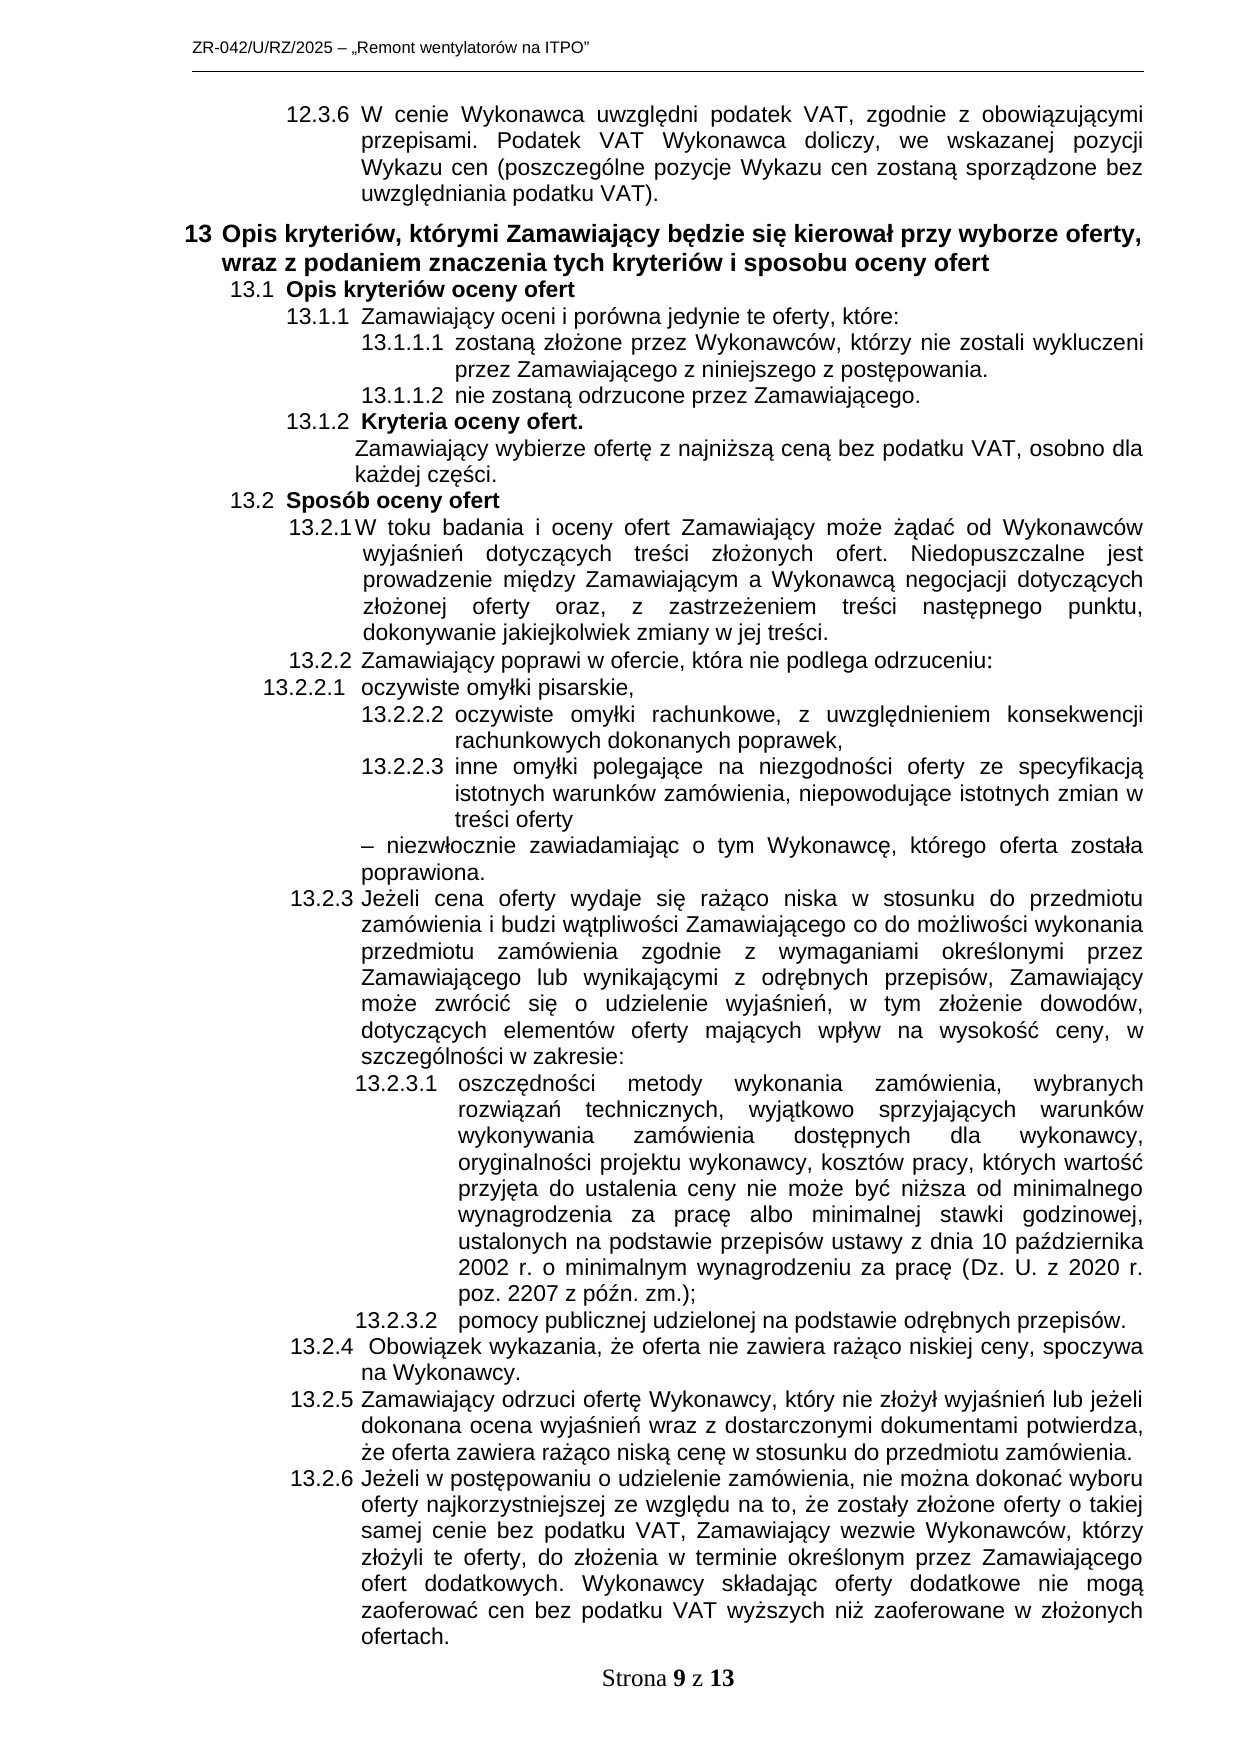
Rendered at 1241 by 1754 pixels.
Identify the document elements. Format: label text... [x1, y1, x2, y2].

subtitle Opis kryteriów, którymi Zamawiający będzie się kierował przy wyborze oferty, wraz z podaniem znaczenia tych kryteriów i sposobu oceny ofert [184, 219, 1144, 276]
list Zamawiający odrzuci ofertę Wykonawcy, który nie złożył wyjaśnień lub jeżeli dokonana ocena wyjaśnień wraz z dostarczonymi dokumentami potwierdza, że oferta zawiera rażąco niską cenę w stosunku do przedmiotu zamówienia. [290, 1386, 1144, 1465]
list Opis kryteriów oceny ofert [229, 276, 1144, 303]
list nie zostaną odrzucone przez Zamawiającego. [361, 382, 1144, 408]
list inne omyłki polegające na niezgodności oferty ze specyfikacją istotnych warunków zamówienia, niepowodujące istotnych zmian w treści oferty [361, 753, 1144, 832]
list zostaną złożone przez Wykonawców, którzy nie zostali wykluczeni przez Zamawiającego z niniejszego z postępowania. [361, 329, 1144, 382]
list oszczędności metody wykonania zamówienia, wybranych rozwiązań technicznych, wyjątkowo sprzyjających warunków wykonywania zamówienia dostępnych dla wykonawcy, oryginalności projektu wykonawcy, kosztów pracy, których wartość przyjęta do ustalenia ceny nie może być niższa od minimalnego wynagrodzenia za pracę albo minimalnej stawki godzinowej, ustalonych na podstawie przepisów ustawy z dnia 10 października 2002 r. o minimalnym wynagrodzeniu za pracę (Dz. U. z 2020 r. poz. 2207 z późn. zm.); [354, 1069, 1144, 1307]
list W cenie Wykonawca uwzględni podatek VAT, zgodnie z obowiązującymi przepisami. Podatek VAT Wykonawca doliczy, we wskazanej pozycji Wykazu cen (poszczególne pozycje Wykazu cen zostaną sporządzone bez uwzględniania podatku VAT). [286, 101, 1144, 206]
list W toku badania i oceny ofert Zamawiający może żądać od Wykonawców wyjaśnień dotyczących treści złożonych ofert. Niedopuszczalne jest prowadzenie między Zamawiającym a Wykonawcą negocjacji dotyczących złożonej oferty oraz, z zastrzeżeniem treści następnego punktu, dokonywanie jakiejkolwiek zmiany w jej treści. [288, 514, 1144, 645]
text – niezwłocznie zawiadamiając o tym Wykonawcę, którego oferta została poprawiona. [361, 832, 1144, 885]
list oczywiste omyłki pisarskie, [192, 674, 1144, 701]
list Zamawiający poprawi w ofercie, która nie podlega odrzuceniu: [288, 645, 1144, 674]
text Zamawiający wybierze ofertę z najniższą ceną bez podatku VAT, osobno dla każdej części. [354, 434, 1144, 487]
list pomocy publicznej udzielonej na podstawie odrębnych przepisów. [354, 1307, 1144, 1333]
list Kryteria oceny ofert. [286, 408, 1144, 434]
list Jeżeli w postępowaniu o udzielenie zamówienia, nie można dokonać wyboru oferty najkorzystniejszej ze względu na to, że zostały złożone oferty o takiej samej cenie bez podatku VAT, Zamawiający wezwie Wykonawców, którzy złożyli te oferty, do złożenia w terminie określonym przez Zamawiającego ofert dodatkowych. Wykonawcy składając oferty dodatkowe nie mogą zaoferować cen bez podatku VAT wyższych niż zaoferowane w złożonych ofertach. [290, 1465, 1144, 1649]
list Obowiązek wykazania, że oferta nie zawiera rażąco niskiej ceny, spoczywa na Wykonawcy. [290, 1333, 1144, 1386]
list Zamawiający oceni i porówna jedynie te oferty, które: [286, 303, 1144, 329]
list Jeżeli cena oferty wydaje się rażąco niska w stosunku do przedmiotu zamówienia i budzi wątpliwości Zamawiającego co do możliwości wykonania przedmiotu zamówienia zgodnie z wymaganiami określonymi przez Zamawiającego lub wynikającymi z odrębnych przepisów, Zamawiający może zwrócić się o udzielenie wyjaśnień, w tym złożenie dowodów, dotyczących elementów oferty mających wpływ na wysokość ceny, w szczególności w zakresie: [290, 885, 1144, 1069]
list oczywiste omyłki rachunkowe, z uwzględnieniem konsekwencji rachunkowych dokonanych poprawek, [361, 701, 1144, 753]
list Sposób oceny ofert [229, 487, 1144, 514]
